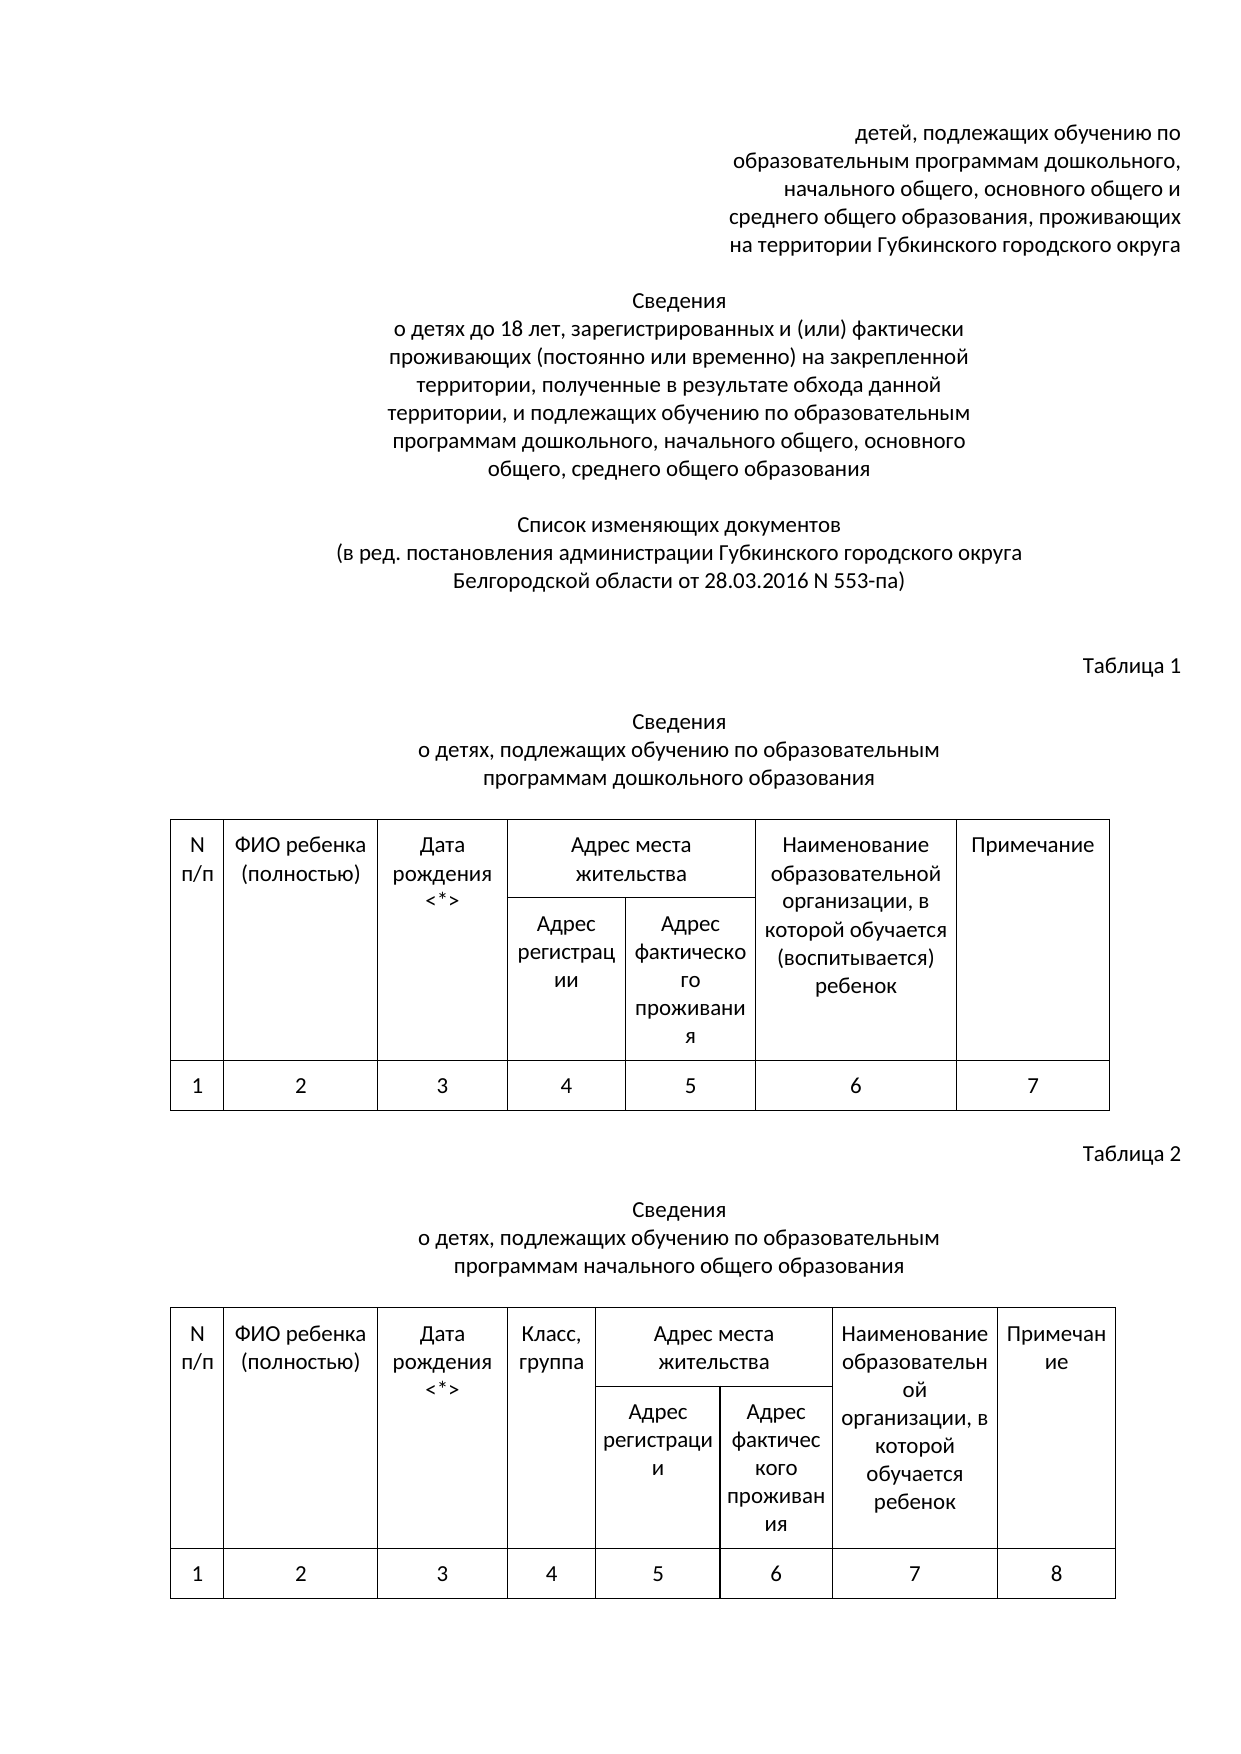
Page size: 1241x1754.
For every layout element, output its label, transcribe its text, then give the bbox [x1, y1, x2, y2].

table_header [833, 1308, 997, 1548]
table_cell Адрес регистрации [508, 898, 625, 1060]
table_cell 8 [998, 1549, 1115, 1598]
table_header Адрес места жительства [596, 1308, 832, 1386]
table_header ФИО ребенка (полностью) [224, 1308, 377, 1548]
text территории, полученные в результате обхода данной [177, 370, 1181, 398]
table_header ФИО ребенка (полностью) [224, 820, 377, 1060]
table_cell 4 [508, 1061, 625, 1110]
table_cell 5 [596, 1549, 719, 1598]
table_header Адрес места жительства [508, 820, 755, 897]
text программам дошкольного образования [177, 763, 1181, 791]
table_cell Адрес фактического проживания [721, 1387, 832, 1548]
text о детях, подлежащих обучению по образовательным [177, 735, 1181, 763]
text Белгородской области от 28.03.2016 N 553-па) [177, 566, 1181, 594]
text Сведения [177, 1195, 1181, 1223]
table_header N п/п [171, 1308, 223, 1548]
table_cell 7 [833, 1549, 997, 1598]
table_cell 7 [957, 1061, 1109, 1110]
text среднего общего образования, проживающих [177, 202, 1181, 230]
text программам начального общего образования [177, 1251, 1181, 1279]
table_cell 4 [508, 1549, 595, 1598]
table_cell 1 [171, 1061, 223, 1110]
text о детях до 18 лет, зарегистрированных и (или) фактически [177, 314, 1181, 342]
text начального общего, основного общего и [177, 174, 1181, 202]
table_header Дата рождения <*> [378, 820, 507, 1060]
text на территории Губкинского городского округа [177, 230, 1181, 258]
table_cell Адрес фактического проживания [626, 898, 755, 1060]
text (в ред. постановления администрации Губкинского городского округа [177, 538, 1181, 566]
table_cell Адрес регистрации [596, 1387, 719, 1548]
table_cell 5 [626, 1061, 755, 1110]
table_header Дата рождения <*> [378, 1308, 507, 1548]
table_cell 2 [224, 1061, 377, 1110]
text Таблица 1 [177, 651, 1181, 679]
table_cell 2 [224, 1549, 377, 1598]
text детей, подлежащих обучению по [177, 118, 1181, 146]
table_cell 6 [721, 1549, 832, 1598]
table_header N п/п [171, 820, 223, 1060]
text программам дошкольного, начального общего, основного [177, 426, 1181, 454]
text общего, среднего общего образования [177, 454, 1181, 482]
text образовательным программам дошкольного, [177, 146, 1181, 174]
text о детях, подлежащих обучению по образовательным [177, 1223, 1181, 1251]
text проживающих (постоянно или временно) на закрепленной [177, 342, 1181, 370]
text Сведения [177, 707, 1181, 735]
table_header Примечание [957, 820, 1109, 1060]
text Сведения [177, 286, 1181, 314]
table_cell 3 [378, 1549, 507, 1598]
table_cell 1 [171, 1549, 223, 1598]
text территории, и подлежащих обучению по образовательным [177, 398, 1181, 426]
table_cell 3 [378, 1061, 507, 1110]
text Таблица 2 [177, 1139, 1181, 1167]
text Список изменяющих документов [177, 510, 1181, 538]
table_header Примечание [998, 1308, 1115, 1548]
table_cell 6 [756, 1061, 956, 1110]
table_header Наименование образовательной организации, в которой обучается (воспитывается) ребенок [756, 820, 956, 1060]
table_header Класс, группа [508, 1308, 595, 1548]
